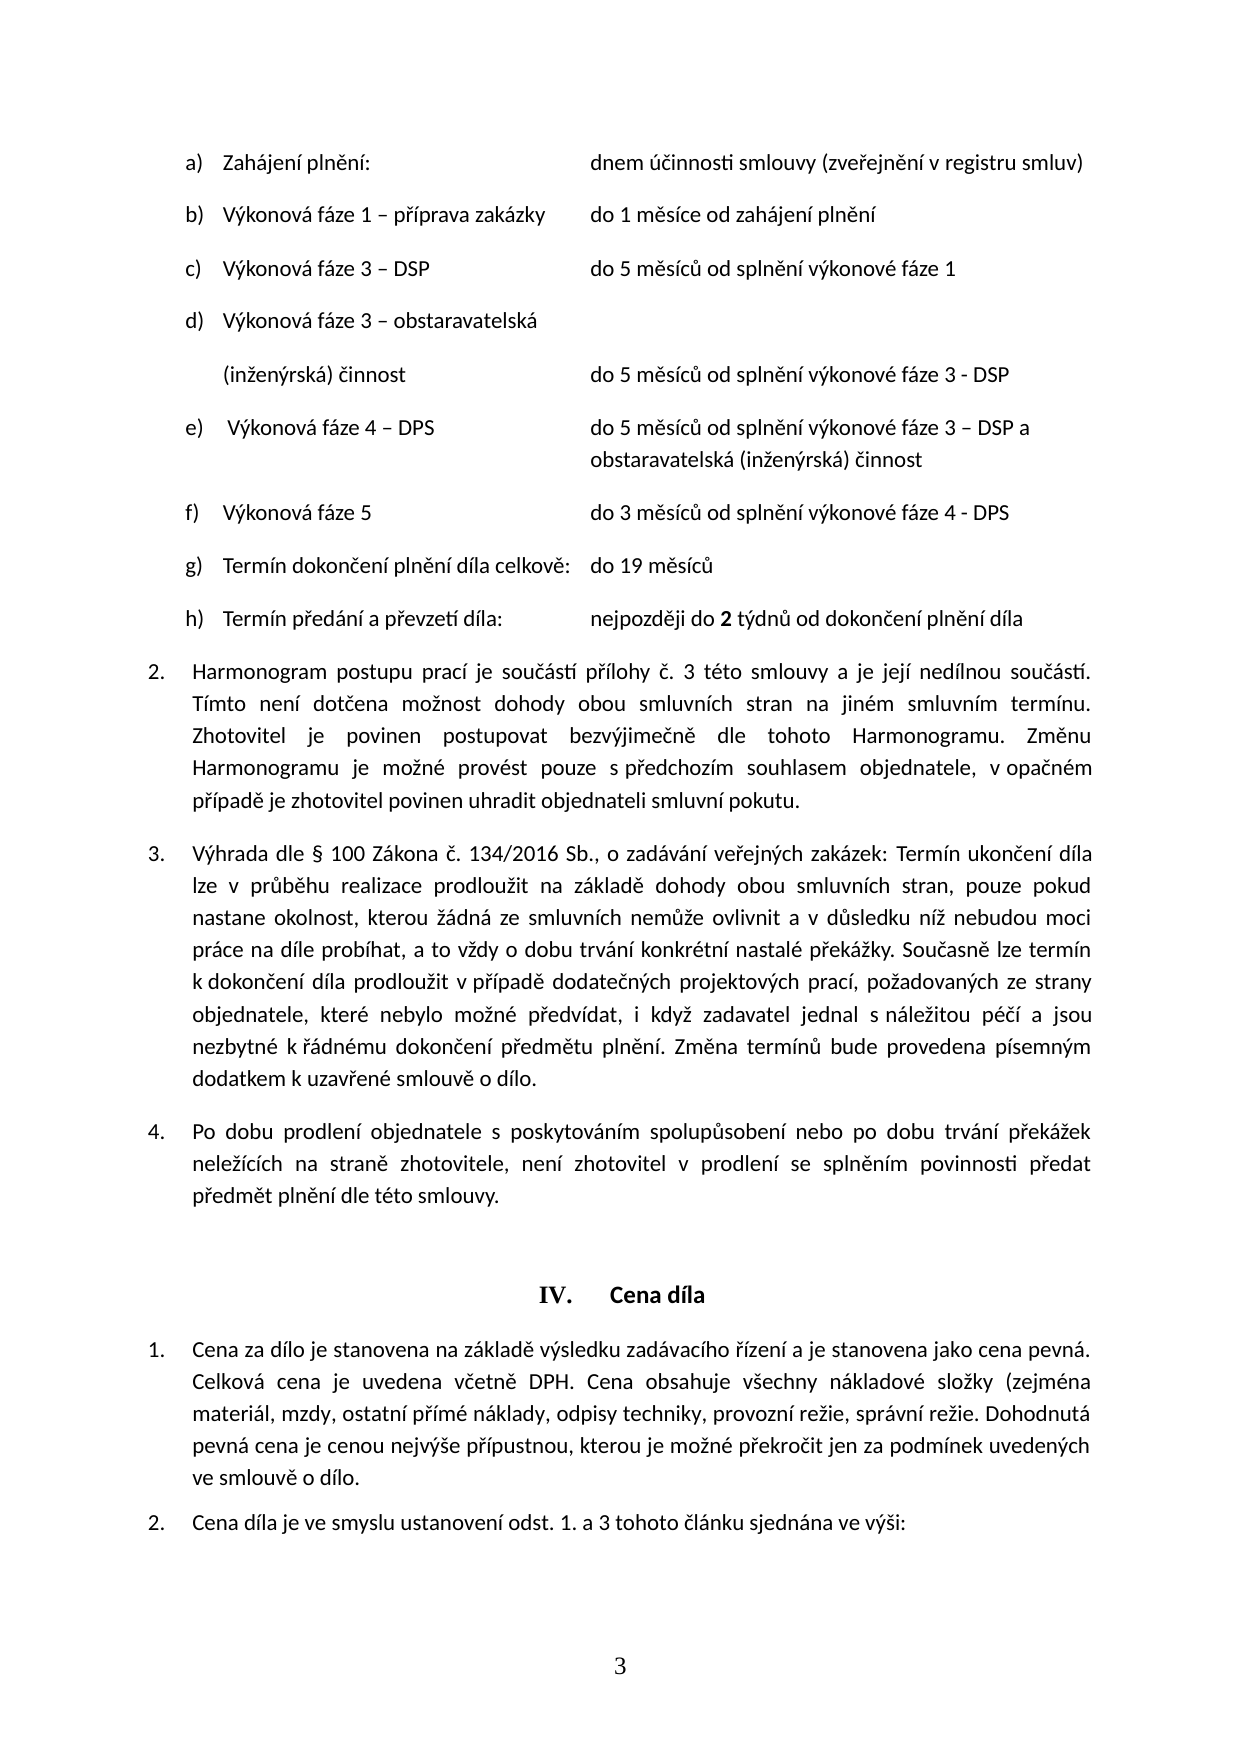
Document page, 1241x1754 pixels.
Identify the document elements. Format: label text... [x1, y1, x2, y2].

list Výhrada dle § 100 Zákona č. 134/2016 Sb., o zadávání veřejných zakázek: Termín ukončení díla lze v průběhu realizace prodloužit na základě dohody obou smluvních stran, pouze pokud nastane okolnost, kterou žádná ze smluvních nemůže ovlivnit a v důsledku níž nebudou moci práce na díle probíhat, a to vždy o dobu trvání konkrétní nastalé překážky. Současně lze termín k dokončení díla prodloužit v případě dodatečných projektových prací, požadovaných ze strany objednatele, které nebylo možné předvídat, i když zadavatel jednal s náležitou péčí a jsou nezbytné k řádnému dokončení předmětu plnění. Změna termínů bude provedena písemným dodatkem k uzavřené smlouvě o dílo. [148, 839, 1093, 1092]
text 2. Cena díla je ve smyslu ustanovení odst. 3 tohoto článku sjednána ve výši: [148, 1508, 1093, 1536]
list Výkonová fáze 3 – DSP do 5 měsíců od splnění výkonové fáze 1 [185, 254, 1093, 282]
list Termín dokončení plnění díla celkově: do 19 měsíců [185, 551, 1093, 579]
list Výkonová fáze 5 do 3 měsíců od splnění výkonové fáze 4 - DPS [185, 498, 1093, 526]
subtitle Cena díla [185, 1279, 1093, 1310]
list Termín předání a převzetí díla: nejpozději do 2 týdnů od dokončení plnění díla [185, 604, 1093, 632]
list Po dobu prodlení objednatele s poskytováním spolupůsobení nebo po dobu trvání překážek neležících na straně zhotovitele, není zhotovitel v prodlení se splněním povinnosti předat předmět plnění dle této smlouvy. [148, 1117, 1093, 1209]
list (inženýrská) činnost do 5 měsíců od splnění výkonové fáze 3 - DSP [223, 360, 1093, 388]
list Harmonogram postupu prací je součástí přílohy č. 3 této smlouvy a je její nedílnou součástí. Tímto není dotčena možnost dohody obou smluvních stran na jiném smluvním termínu. Zhotovitel je povinen postupovat bezvýjimečně dle tohoto Harmonogramu. Změnu Harmonogramu je možné provést pouze s předchozím souhlasem objednatele, v opačném případě je zhotovitel povinen uhradit objednateli smluvní pokutu. [148, 657, 1093, 814]
text 1. Cena za dílo je stanovena na základě výsledku zadávacího řízení a je stanovena jako cena pevná. Celková cena je uvedena včetně DPH. Cena obsahuje všechny nákladové složky (zejména materiál, mzdy, ostatní přímé náklady, odpisy techniky, provozní režie, správní režie. Dohodnutá pevná cena je cenou nejvýše přípustnou, kterou je možné překročit jen za podmínek uvedených ve smlouvě o dílo. [148, 1335, 1093, 1491]
list Výkonová fáze 4 – DPS do 5 měsíců od splnění výkonové fáze 3 – DSP a obstaravatelská (inženýrská) činnost [185, 413, 1093, 473]
list Výkonová fáze 1 – příprava zakázky do 1 měsíce od zahájení plnění [185, 201, 1093, 229]
list Výkonová fáze 3 – obstaravatelská [185, 307, 1093, 335]
list Zahájení plnění: dnem účinnosti smlouvy (zveřejnění v registru smluv) [185, 148, 1093, 176]
